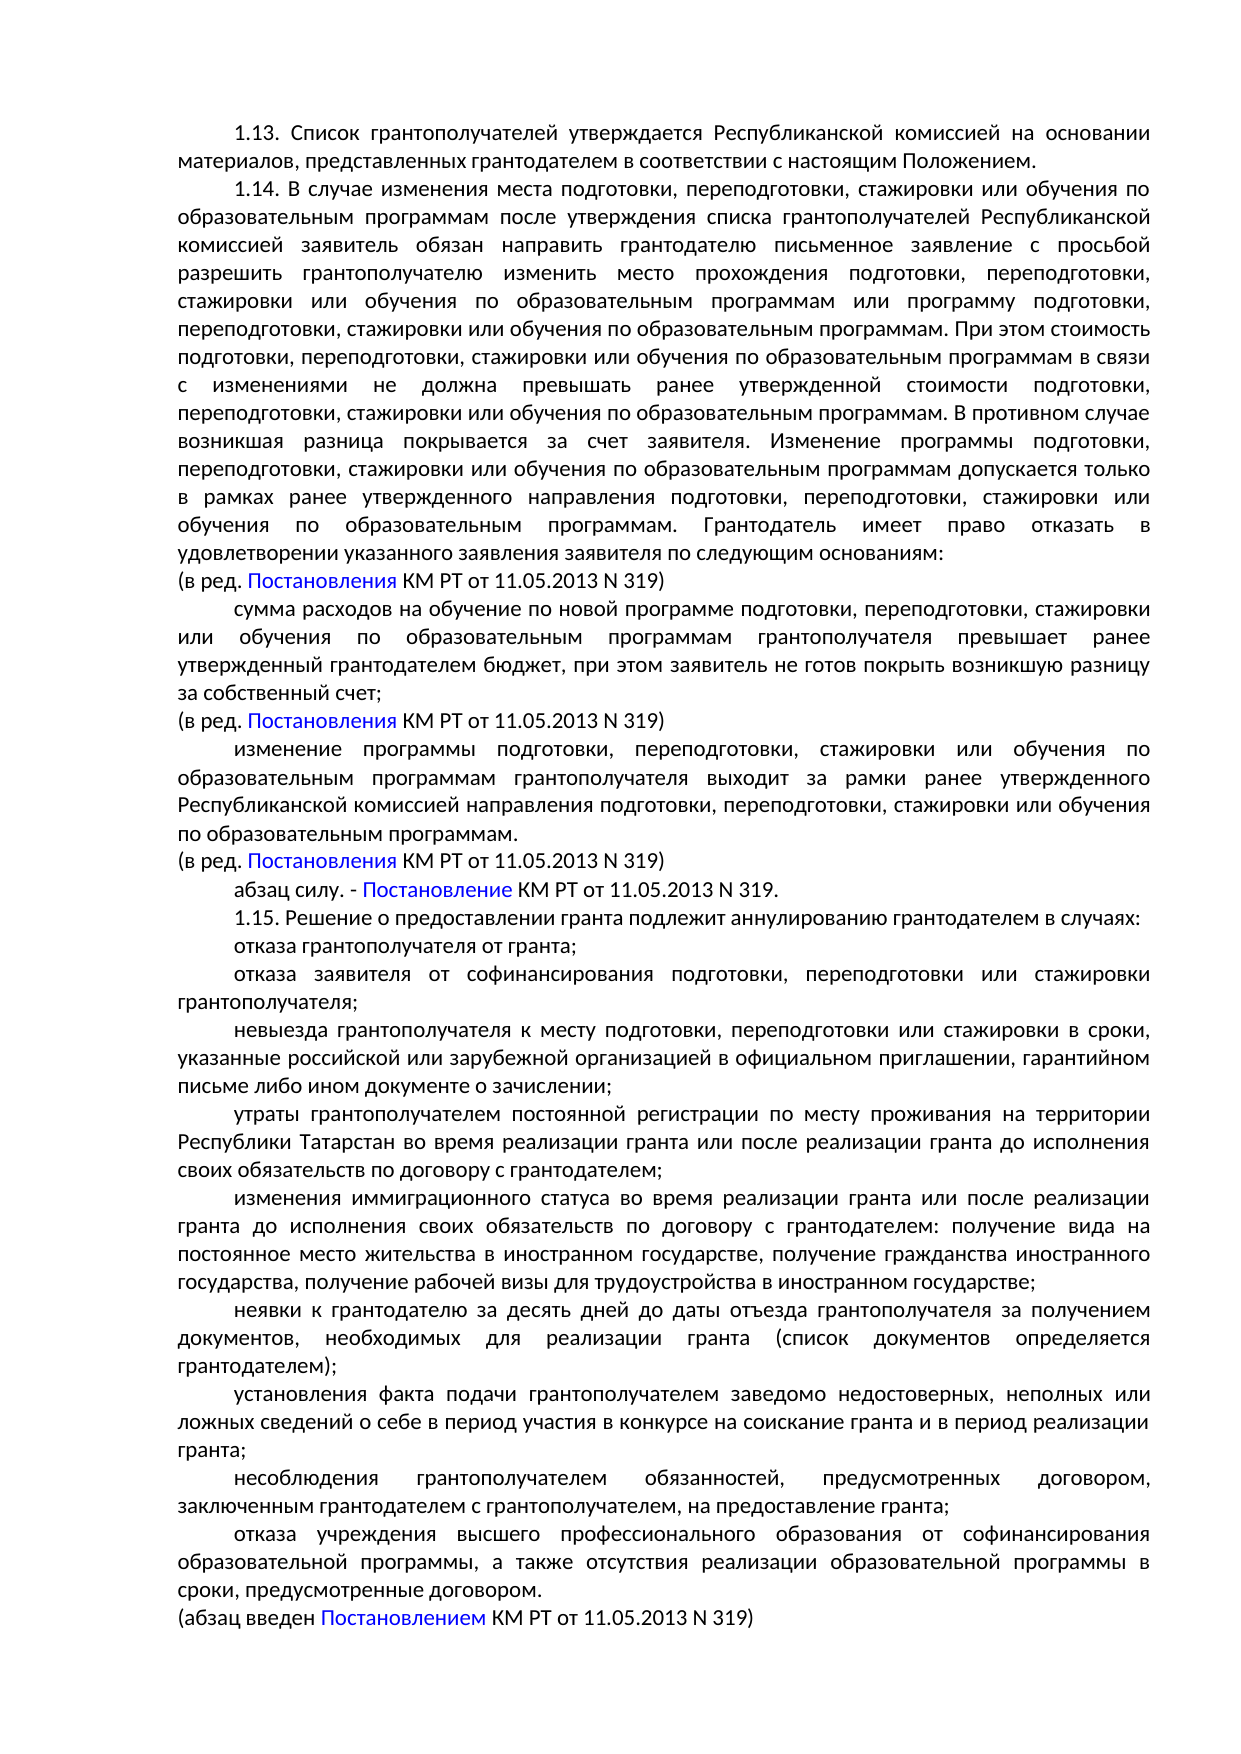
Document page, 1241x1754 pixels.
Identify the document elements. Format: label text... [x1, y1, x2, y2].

text абзац силу. - Постановление КМ РТ от 11.05.2013 N 319. [177, 875, 1152, 903]
text 1.14. В случае изменения места подготовки, переподготовки, стажировки или обучения по образовательным программам после утверждения списка грантополучателей Республиканской комиссией заявитель обязан направить грантодателю письменное заявление с просьбой разрешить грантополучателю изменить место прохождения подготовки, переподготовки, стажировки или обучения по образовательным программам или программу подготовки, переподготовки, стажировки или обучения по образовательным программам. При этом стоимость подготовки, переподготовки, стажировки или обучения по образовательным программам в связи с изменениями не должна превышать ранее утвержденной стоимости подготовки, переподготовки, стажировки или обучения по образовательным программам. В противном случае возникшая разница покрывается за счет заявителя. Изменение программы подготовки, переподготовки, стажировки или обучения по образовательным программам допускается только в рамках ранее утвержденного направления подготовки, переподготовки, стажировки или обучения по образовательным программам. Грантодатель имеет право отказать в удовлетворении указанного заявления заявителя по следующим основаниям: [177, 174, 1152, 566]
text 1.13. Список грантополучателей утверждается Республиканской комиссией на основании материалов, представленных грантодателем в соответствии с настоящим Положением. [177, 118, 1152, 174]
text несоблюдения грантополучателем обязанностей, предусмотренных договором, заключенным грантодателем с грантополучателем, на предоставление гранта; [177, 1463, 1152, 1519]
text (абзац введен Постановлением КМ РТ от 11.05.2013 N 319) [177, 1603, 1152, 1631]
text (в ред. Постановления КМ РТ от 11.05.2013 N 319) [177, 566, 1152, 594]
text (в ред. Постановления КМ РТ от 11.05.2013 N 319) [177, 847, 1152, 875]
text неявки к грантодателю за десять дней до даты отъезда грантополучателя за получением документов, необходимых для реализации гранта (список документов определяется грантодателем); [177, 1295, 1152, 1379]
text утраты грантополучателем постоянной регистрации по месту проживания на территории Республики Татарстан во время реализации гранта или после реализации гранта до исполнения своих обязательств по договору с грантодателем; [177, 1099, 1152, 1183]
text 1.15. Решение о предоставлении гранта подлежит аннулированию грантодателем в случаях: [177, 903, 1152, 931]
text изменение программы подготовки, переподготовки, стажировки или обучения по образовательным программам грантополучателя выходит за рамки ранее утвержденного Республиканской комиссией направления подготовки, переподготовки, стажировки или обучения по образовательным программам. [177, 734, 1152, 847]
text отказа заявителя от софинансирования подготовки, переподготовки или стажировки грантополучателя; [177, 959, 1152, 1015]
text (в ред. Постановления КМ РТ от 11.05.2013 N 319) [177, 707, 1152, 734]
text сумма расходов на обучение по новой программе подготовки, переподготовки, стажировки или обучения по образовательным программам грантополучателя превышает ранее утвержденный грантодателем бюджет, при этом заявитель не готов покрыть возникшую разницу за собственный счет; [177, 594, 1152, 707]
text отказа учреждения высшего профессионального образования от софинансирования образовательной программы, а также отсутствия реализации образовательной программы в сроки, предусмотренные договором. [177, 1519, 1152, 1603]
text отказа грантополучателя от гранта; [177, 931, 1152, 959]
text невыезда грантополучателя к месту подготовки, переподготовки или стажировки в сроки, указанные российской или зарубежной организацией в официальном приглашении, гарантийном письме либо ином документе о зачислении; [177, 1015, 1152, 1099]
text установления факта подачи грантополучателем заведомо недостоверных, неполных или ложных сведений о себе в период участия в конкурсе на соискание гранта и в период реализации гранта; [177, 1379, 1152, 1463]
text изменения иммиграционного статуса во время реализации гранта или после реализации гранта до исполнения своих обязательств по договору с грантодателем: получение вида на постоянное место жительства в иностранном государстве, получение гражданства иностранного государства, получение рабочей визы для трудоустройства в иностранном государстве; [177, 1183, 1152, 1295]
